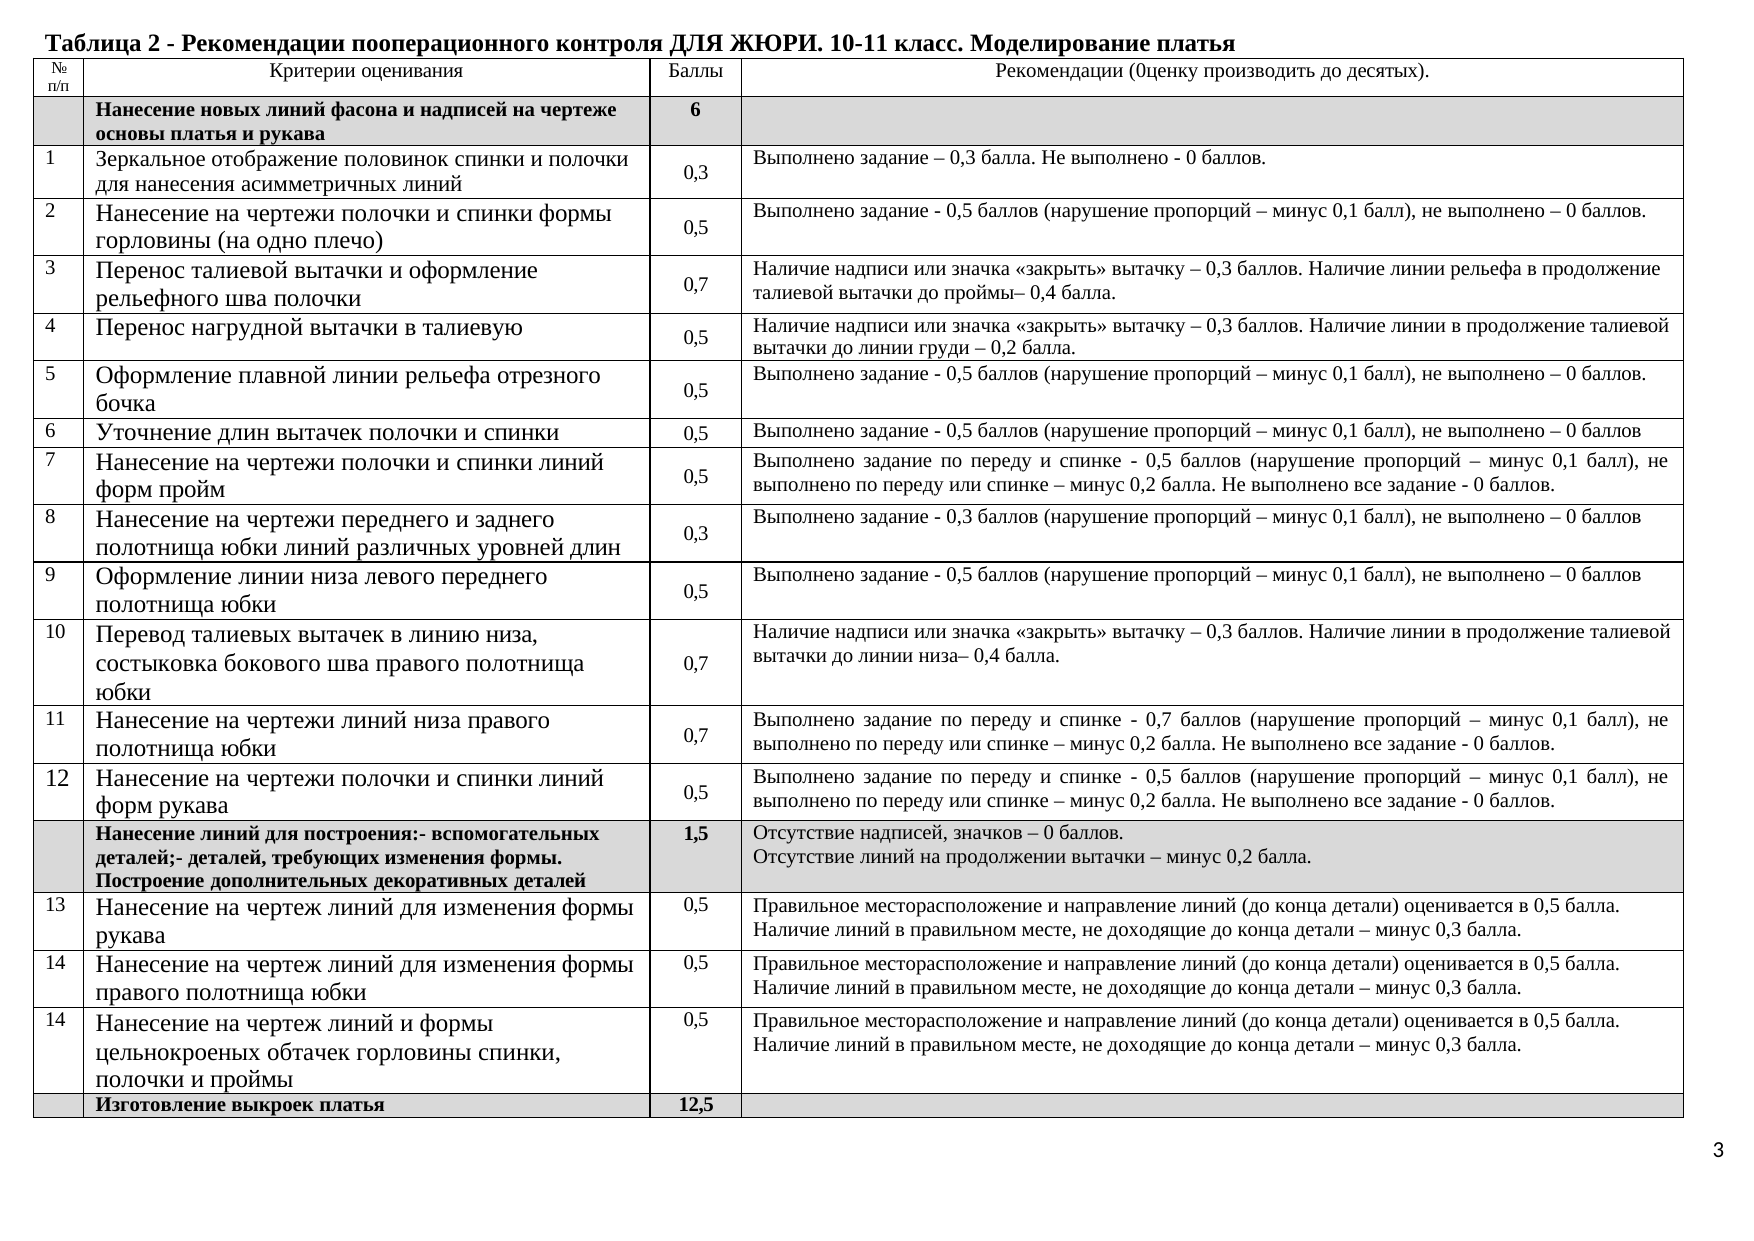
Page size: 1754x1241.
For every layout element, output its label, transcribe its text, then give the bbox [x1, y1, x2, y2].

table_cell 12 [34, 764, 83, 820]
table_cell 0,7 [651, 620, 741, 705]
table_cell 0,5 [651, 563, 741, 619]
table_cell 6 [34, 419, 83, 447]
table_cell Перенос нагрудной вытачки в талиевую [84, 314, 649, 360]
table_cell Нанесение новых линий фасона и надписей на чертеже основы платья и рукава [84, 97, 649, 145]
table_cell 11 [34, 706, 83, 763]
table_cell Нанесение на чертежи полочки и спинки линий форм рукава [84, 764, 649, 820]
table_cell 0,5 [651, 951, 741, 1007]
table_cell 4 [34, 314, 83, 360]
table_cell 0,3 [651, 146, 741, 198]
table_cell 13 [34, 893, 83, 949]
table_header № п/п [34, 59, 83, 96]
table_cell 2 [34, 199, 83, 255]
table_cell 0,7 [651, 256, 741, 312]
table_cell Выполнено задание - 0,5 баллов (нарушение пропорций – минус 0,1 балл), не выполнено – 0 баллов. [742, 199, 1683, 255]
table_cell 0,5 [651, 314, 741, 360]
table_cell [742, 1094, 1683, 1117]
table_cell Выполнено задание - 0,5 баллов (нарушение пропорций – минус 0,1 балл), не выполнено – 0 баллов [742, 563, 1683, 619]
table_cell 0,5 [651, 361, 741, 418]
table_cell 0,5 [651, 893, 741, 949]
table_cell 10 [34, 620, 83, 705]
table_cell Выполнено задание по переду и спинке - 0,7 баллов (нарушение пропорций – минус 0,1 балл), не выполнено по переду или спинке – минус 0,2 балла. Не выполнено все задание - 0 баллов. [742, 706, 1683, 763]
text Таблица 2 - Рекомендации пооперационного контроля ДЛЯ ЖЮРИ. 10-11 класс. Моделирование платья [44, 28, 1737, 57]
table_cell Нанесение на чертежи полочки и спинки формы горловины (на одно плечо) [84, 199, 649, 255]
table_cell Перенос талиевой вытачки и оформление рельефного шва полочки [84, 256, 649, 312]
table_cell Изготовление выкроек платья [84, 1094, 649, 1117]
table_cell 0,5 [651, 764, 741, 820]
table_cell Отсутствие надписей, значков – 0 баллов. Отсутствие линий на продолжении вытачки – минус 0,2 балла. [742, 821, 1683, 892]
table_cell Правильное месторасположение и направление линий (до конца детали) оценивается в 0,5 балла. Наличие линий в правильном месте, не доходящие до конца детали – минус 0,3 балла. [742, 951, 1683, 1007]
table_cell 5 [34, 361, 83, 418]
table_cell 12,5 [651, 1094, 741, 1117]
table_cell Выполнено задание по переду и спинке - 0,5 баллов (нарушение пропорций – минус 0,1 балл), не выполнено по переду или спинке – минус 0,2 балла. Не выполнено все задание - 0 баллов. [742, 764, 1683, 820]
table_cell Нанесение на чертежи линий низа правого полотнища юбки [84, 706, 649, 763]
table_cell 7 [34, 448, 83, 504]
table_header Баллы [651, 59, 741, 96]
table_cell Нанесение линий для построения:- вспомогательных деталей;- деталей, требующих изменения формы. Построение дополнительных декоративных деталей [84, 821, 649, 892]
table_cell Нанесение на чертеж линий для изменения формы рукава [84, 893, 649, 949]
table_cell [34, 97, 83, 145]
table_cell Перевод талиевых вытачек в линию низа, состыковка бокового шва правого полотнища юбки [84, 620, 649, 705]
table_cell 0,5 [651, 419, 741, 447]
table_cell 0,5 [651, 1008, 741, 1093]
table_cell [34, 821, 83, 892]
table_header Рекомендации (0ценку производить до десятых). [742, 59, 1683, 96]
table_cell Уточнение длин вытачек полочки и спинки [84, 419, 649, 447]
table_header Критерии оценивания [84, 59, 649, 96]
table_cell 3 [34, 256, 83, 312]
table_cell 6 [651, 97, 741, 145]
table_cell 9 [34, 563, 83, 619]
table_cell Нанесение на чертеж линий и формы цельнокроеных обтачек горловины спинки, полочки и проймы [84, 1008, 649, 1093]
table_cell 0,7 [651, 706, 741, 763]
table_cell Правильное месторасположение и направление линий (до конца детали) оценивается в 0,5 балла. Наличие линий в правильном месте, не доходящие до конца детали – минус 0,3 балла. [742, 1008, 1683, 1093]
table_cell 0,5 [651, 448, 741, 504]
table_cell Выполнено задание по переду и спинке - 0,5 баллов (нарушение пропорций – минус 0,1 балл), не выполнено по переду или спинке – минус 0,2 балла. Не выполнено все задание - 0 баллов. [742, 448, 1683, 504]
table_cell Нанесение на чертеж линий для изменения формы правого полотнища юбки [84, 951, 649, 1007]
table_cell Выполнено задание - 0,5 баллов (нарушение пропорций – минус 0,1 балл), не выполнено – 0 баллов [742, 419, 1683, 447]
table_cell Выполнено задание - 0,3 баллов (нарушение пропорций – минус 0,1 балл), не выполнено – 0 баллов [742, 505, 1683, 561]
table_cell Нанесение на чертежи полочки и спинки линий форм пройм [84, 448, 649, 504]
table_cell Нанесение на чертежи переднего и заднего полотнища юбки линий различных уровней длин [84, 505, 649, 561]
table_cell Зеркальное отображение половинок спинки и полочки для нанесения асимметричных линий [84, 146, 649, 198]
table_cell 1,5 [651, 821, 741, 892]
table_cell 8 [34, 505, 83, 561]
table_cell [34, 1094, 83, 1117]
table_cell Выполнено задание – 0,3 балла. Не выполнено - 0 баллов. [742, 146, 1683, 198]
table_cell Оформление линии низа левого переднего полотнища юбки [84, 563, 649, 619]
text 3 [21, 1135, 1725, 1163]
table_cell 0,5 [651, 199, 741, 255]
table_cell Выполнено задание - 0,5 баллов (нарушение пропорций – минус 0,1 балл), не выполнено – 0 баллов. [742, 361, 1683, 418]
table_cell [742, 97, 1683, 145]
table_cell 14 [34, 1008, 83, 1093]
table_cell 0,3 [651, 505, 741, 561]
table_cell Оформление плавной линии рельефа отрезного бочка [84, 361, 649, 418]
table_cell Правильное месторасположение и направление линий (до конца детали) оценивается в 0,5 балла. Наличие линий в правильном месте, не доходящие до конца детали – минус 0,3 балла. [742, 893, 1683, 949]
table_cell Наличие надписи или значка «закрыть» вытачку – 0,3 баллов. Наличие линии в продолжение талиевой вытачки до линии низа– 0,4 балла. [742, 620, 1683, 705]
table_cell Наличие надписи или значка «закрыть» вытачку – 0,3 баллов. Наличие линии рельефа в продолжение талиевой вытачки до проймы– 0,4 балла. [742, 256, 1683, 312]
table_cell 1 [34, 146, 83, 198]
table_cell Наличие надписи или значка «закрыть» вытачку – 0,3 баллов. Наличие линии в продолжение талиевой вытачки до линии груди – 0,2 балла. [742, 314, 1683, 360]
table_cell 14 [34, 951, 83, 1007]
